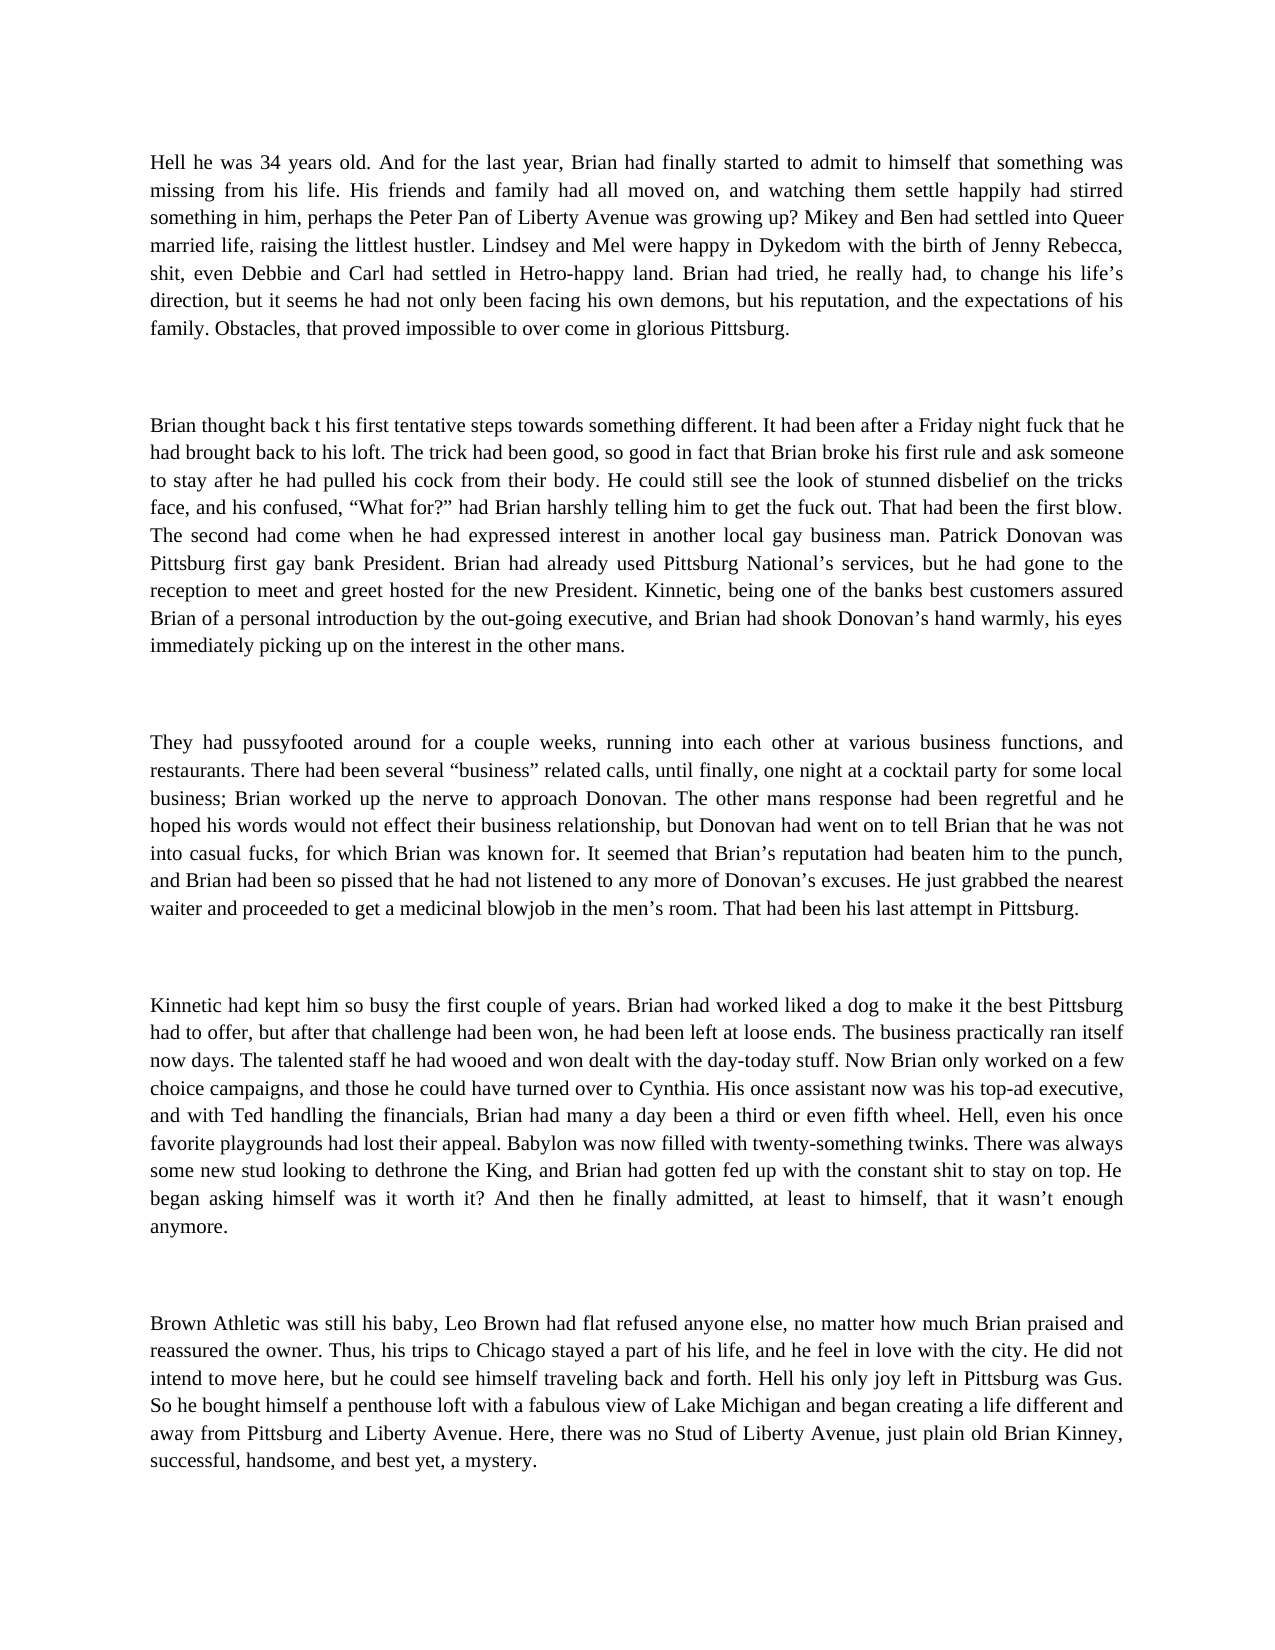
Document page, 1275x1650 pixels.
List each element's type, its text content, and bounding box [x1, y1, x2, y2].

text They had pussyfooted around for a couple weeks, running into each other at various business functions, and restaurants. There had been several “business” related calls, until finally, one night at a cocktail party for some local business; Brian worked up the nerve to approach Donovan. The other mans response had been regretful and he hoped his words would not effect their business relationship, but Donovan had went on to tell Brian that he was not into casual fucks, for which Brian was known for. It seemed that Brian’s reputation had beaten him to the punch, and Brian had been so pissed that he had not listened to any more of Donovan’s excuses. He just grabbed the nearest waiter and proceeded to get a medicinal blowjob in the men’s room. That had been his last attempt in Pittsburg. [150, 730, 1125, 920]
text Brown Athletic was still his baby, Leo Brown had flat refused anyone else, no matter how much Brian praised and reassured the owner. Thus, his trips to Chicago stayed a part of his life, and he feel in love with the city. He did not intend to move here, but he could see himself traveling back and forth. Hell his only joy left in Pittsburg was Gus. So he bought himself a penthouse loft with a fabulous view of Lake Michigan and began creating a life different and away from Pittsburg and Liberty Avenue. Here, there was no Stud of Liberty Avenue, just plain old Brian Kinney, successful, handsome, and best yet, a mystery. [150, 1310, 1125, 1472]
text Kinnetic had kept him so busy the first couple of years. Brian had worked liked a dog to make it the best Pittsburg had to offer, but after that challenge had been won, he had been left at loose ends. The business practically ran itself now days. The talented staff he had wooed and won dealt with the day-today stuff. Now Brian only worked on a few choice campaigns, and those he could have turned over to Cynthia. His once assistant now was his top-ad executive, and with Ted handling the financials, Brian had many a day been a third or even fifth wheel. Hell, even his once favorite playgrounds had lost their appeal. Babylon was now filled with twenty-something twinks. There was always some new stud looking to dethrone the King, and Brian had gotten fed up with the constant shit to stay on top. He began asking himself was it worth it? And then he finally admitted, at least to himself, that it wasn’t enough anymore. [150, 993, 1125, 1238]
text Brian thought back t his first tentative steps towards something different. It had been after a Friday night fuck that he had brought back to his loft. The trick had been good, so good in fact that Brian broke his first rule and ask someone to stay after he had pulled his cock from their body. He could still see the look of stunned disbelief on the tricks face, and his confused, “What for?” had Brian harshly telling him to get the fuck out. That had been the first blow. The second had come when he had expressed interest in another local gay business man. Patrick Donovan was Pittsburg first gay bank President. Brian had already used Pittsburg National’s services, but he had gone to the reception to meet and greet hosted for the new President. Kinnetic, being one of the banks best customers assured Brian of a personal introduction by the out-going executive, and Brian had shook Donovan’s hand warmly, his eyes immediately picking up on the interest in the other mans. [150, 412, 1125, 657]
text Hell he was 34 years old. And for the last year, Brian had finally started to admit to himself that something was missing from his life. His friends and family had all moved on, and watching them settle happily had stirred something in him, perhaps the Peter Pan of Liberty Avenue was growing up? Mikey and Ben had settled into Queer married life, raising the littlest hustler. Lindsey and Mel were happy in Dykedom with the birth of Jenny Rebecca, shit, even Debbie and Carl had settled in Hetro-happy land. Brian had tried, he really had, to change his life’s direction, but it seems he had not only been facing his own demons, but his reputation, and the expectations of his family. Obstacles, that proved impossible to over come in glorious Pittsburg. [150, 150, 1125, 340]
